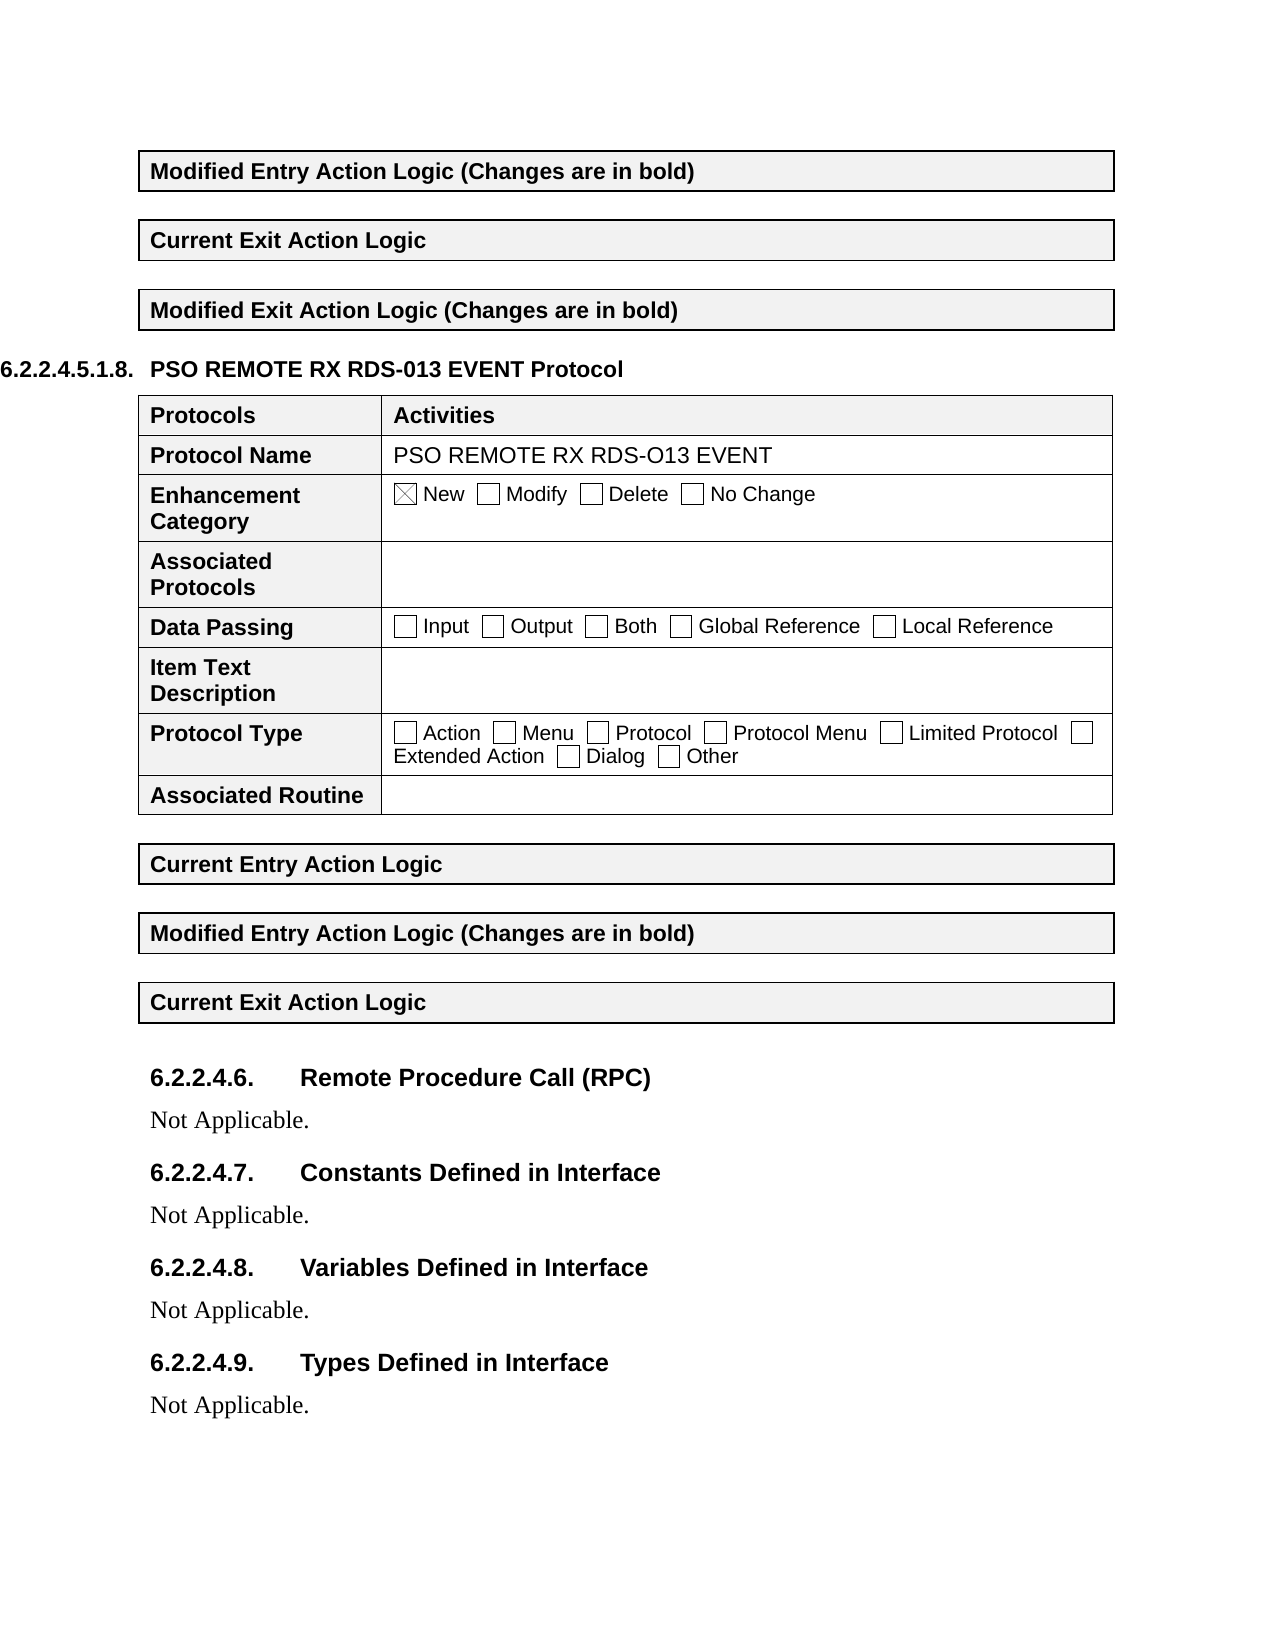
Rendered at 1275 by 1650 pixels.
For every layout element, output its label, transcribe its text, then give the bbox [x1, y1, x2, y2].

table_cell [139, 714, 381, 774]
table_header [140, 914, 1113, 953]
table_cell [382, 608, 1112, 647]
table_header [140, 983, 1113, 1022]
text Not Applicable. [150, 1200, 1125, 1228]
subtitle PSO REMOTE RX RDS-013 EVENT Protocol [0, 356, 1125, 382]
text Not Applicable. [150, 1105, 1125, 1133]
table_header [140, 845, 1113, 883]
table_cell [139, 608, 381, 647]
text Not Applicable. [150, 1295, 1125, 1323]
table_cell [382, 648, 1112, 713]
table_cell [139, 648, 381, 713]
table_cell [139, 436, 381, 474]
subtitle Constants Defined in Interface [150, 1158, 1125, 1187]
subtitle Remote Procedure Call (RPC) [150, 1063, 1125, 1092]
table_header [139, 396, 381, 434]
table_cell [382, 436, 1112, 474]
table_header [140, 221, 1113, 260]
text Not Applicable. [150, 1390, 1125, 1418]
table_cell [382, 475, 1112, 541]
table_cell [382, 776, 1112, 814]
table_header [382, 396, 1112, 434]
subtitle Variables Defined in Interface [150, 1253, 1125, 1282]
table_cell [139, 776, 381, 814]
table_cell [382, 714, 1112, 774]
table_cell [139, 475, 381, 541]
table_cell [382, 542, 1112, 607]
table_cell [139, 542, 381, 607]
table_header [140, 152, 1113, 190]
subtitle Types Defined in Interface [150, 1348, 1125, 1377]
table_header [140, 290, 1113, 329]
